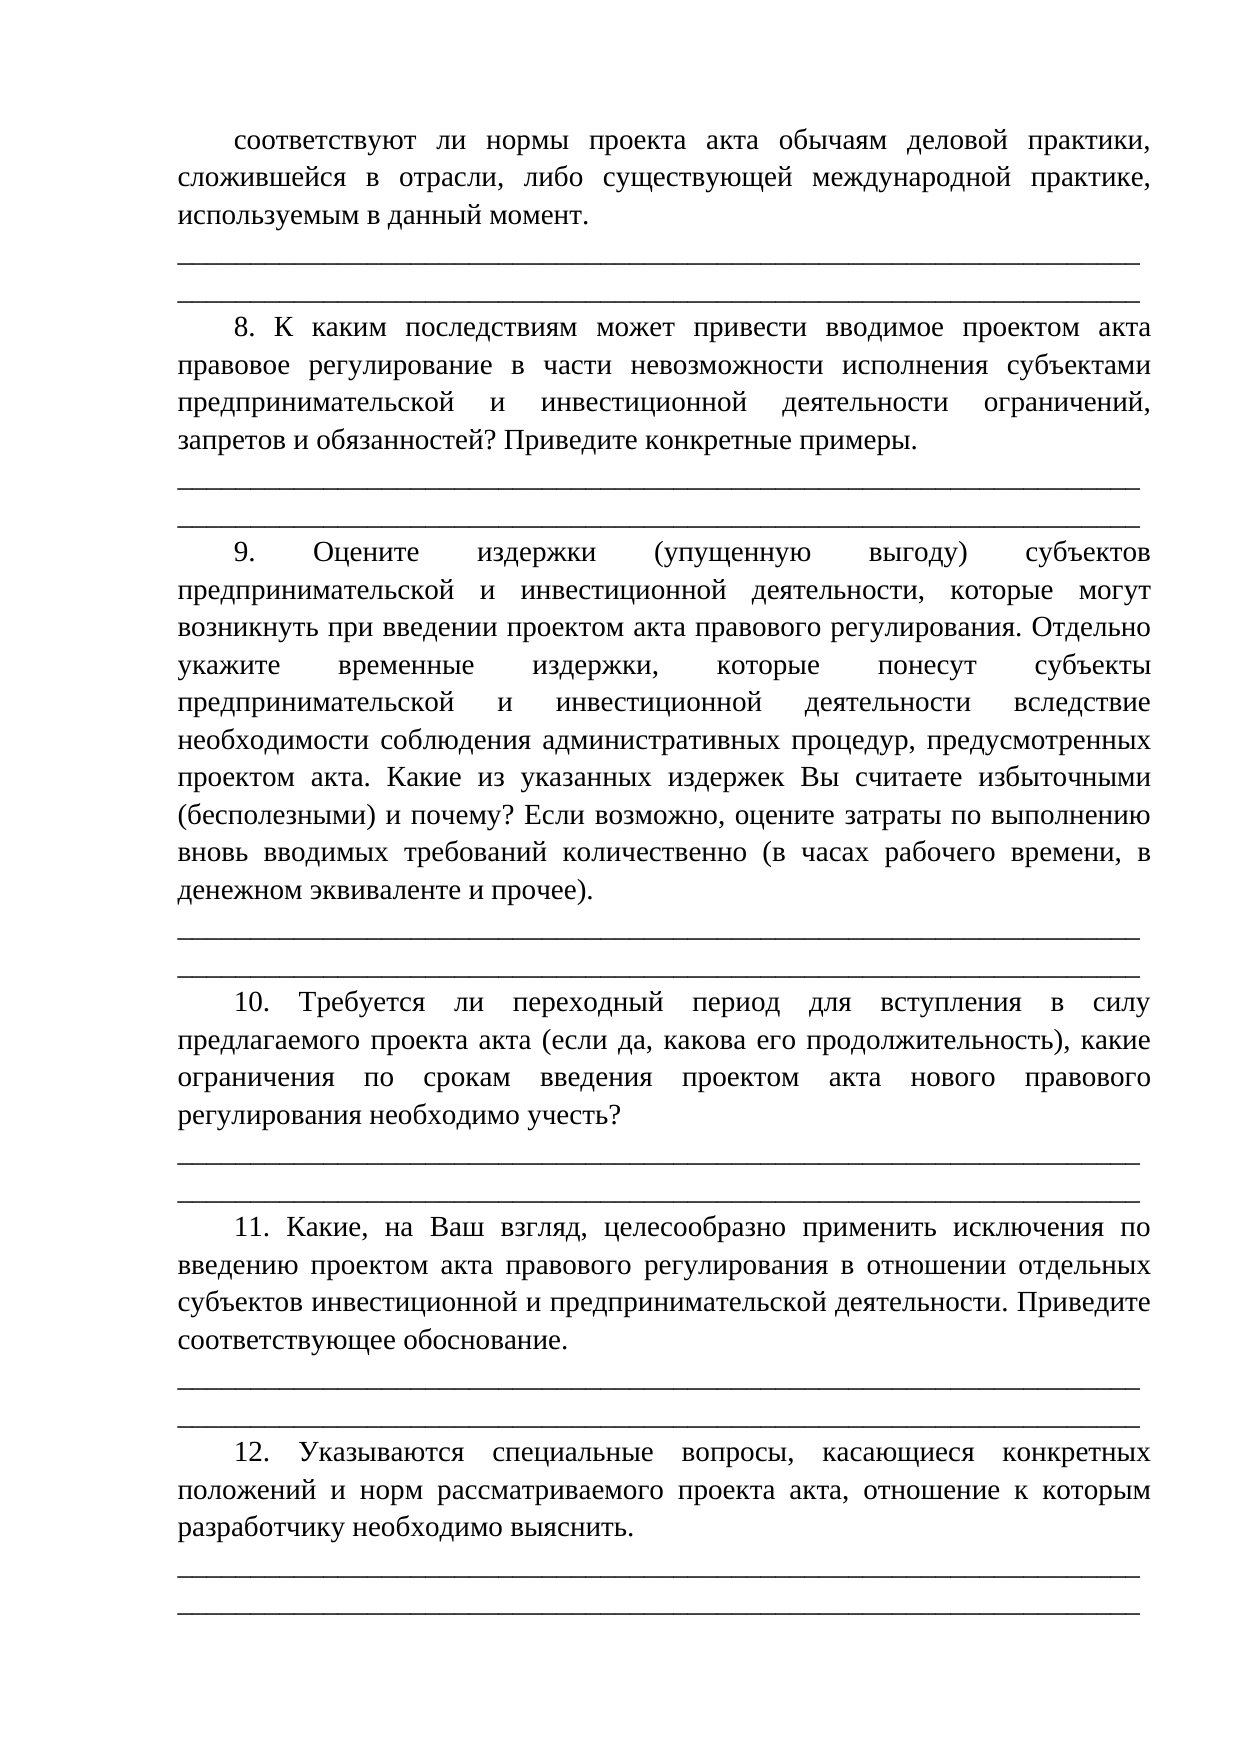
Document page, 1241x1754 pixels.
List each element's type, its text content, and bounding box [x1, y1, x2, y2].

text 10. Требуется ли переходный период для вступления в силу предлагаемого проекта акта (если да, какова его продолжительность), какие ограничения по срокам введения проектом акта нового правового регулирования необходимо учесть? [177, 981, 1152, 1131]
text __________________________________________________________________ [177, 268, 1152, 306]
text 9. Оцените издержки (упущенную выгоду) субъектов предпринимательской и инвестиционной деятельности, которые могут возникнуть при введении проектом акта правового регулирования. Отдельно укажите временные издержки, которые понесут субъекты предпринимательской и инвестиционной деятельности вследствие необходимости соблюдения административных процедур, предусмотренных проектом акта. Какие из указанных издержек Вы считаете избыточными (бесполезными) и почему? Если возможно, оцените затраты по выполнению вновь вводимых требований количественно (в часах рабочего времени, в денежном эквиваленте и прочее). [177, 531, 1152, 906]
text __________________________________________________________________ [177, 1393, 1152, 1431]
text __________________________________________________________________ [177, 231, 1152, 268]
text __________________________________________________________________ [177, 906, 1152, 943]
text соответствуют ли нормы проекта акта обычаям деловой практики, сложившейся в отрасли, либо существующей международной практике, используемым в данный момент. [177, 118, 1152, 231]
text __________________________________________________________________ [177, 1168, 1152, 1206]
text 11. Какие, на Ваш взгляд, целесообразно применить исключения по введению проектом акта правового регулирования в отношении отдельных субъектов инвестиционной и предпринимательской деятельности. Приведите соответствующее обоснование. [177, 1206, 1152, 1356]
text __________________________________________________________________ [177, 493, 1152, 531]
text __________________________________________________________________ [177, 943, 1152, 981]
text __________________________________________________________________ [177, 456, 1152, 493]
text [177, 1581, 1152, 1618]
text 12. Указываются специальные вопросы, касающиеся конкретных положений и норм рассматриваемого проекта акта, отношение к которым разработчику необходимо выяснить. [177, 1431, 1152, 1543]
text __________________________________________________________________ [177, 1131, 1152, 1168]
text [177, 1543, 1152, 1581]
text 8. К каким последствиям может привести вводимое проектом акта правовое регулирование в части невозможности исполнения субъектами предпринимательской и инвестиционной деятельности ограничений, запретов и обязанностей? Приведите конкретные примеры. [177, 306, 1152, 456]
text __________________________________________________________________ [177, 1356, 1152, 1393]
